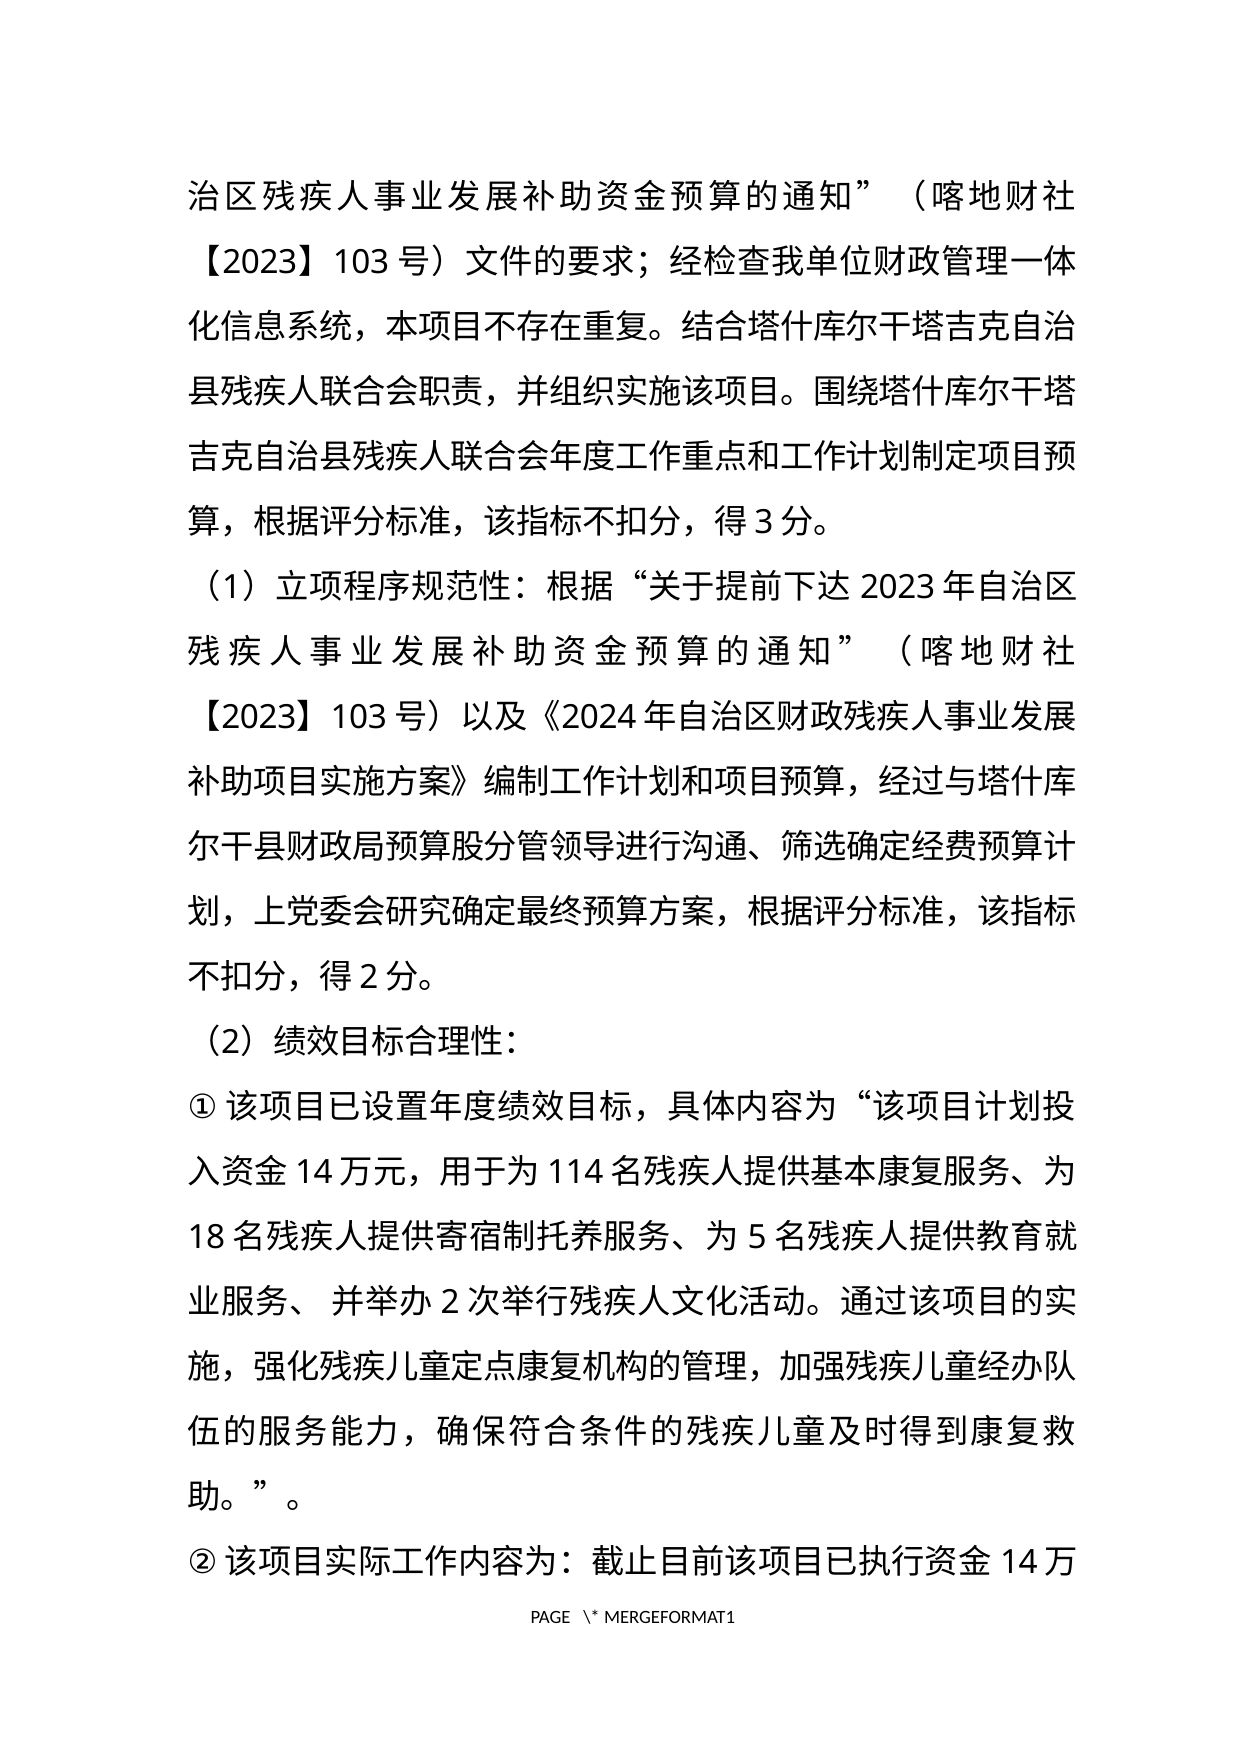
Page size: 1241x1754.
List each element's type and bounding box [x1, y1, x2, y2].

text [187, 162, 1078, 1592]
